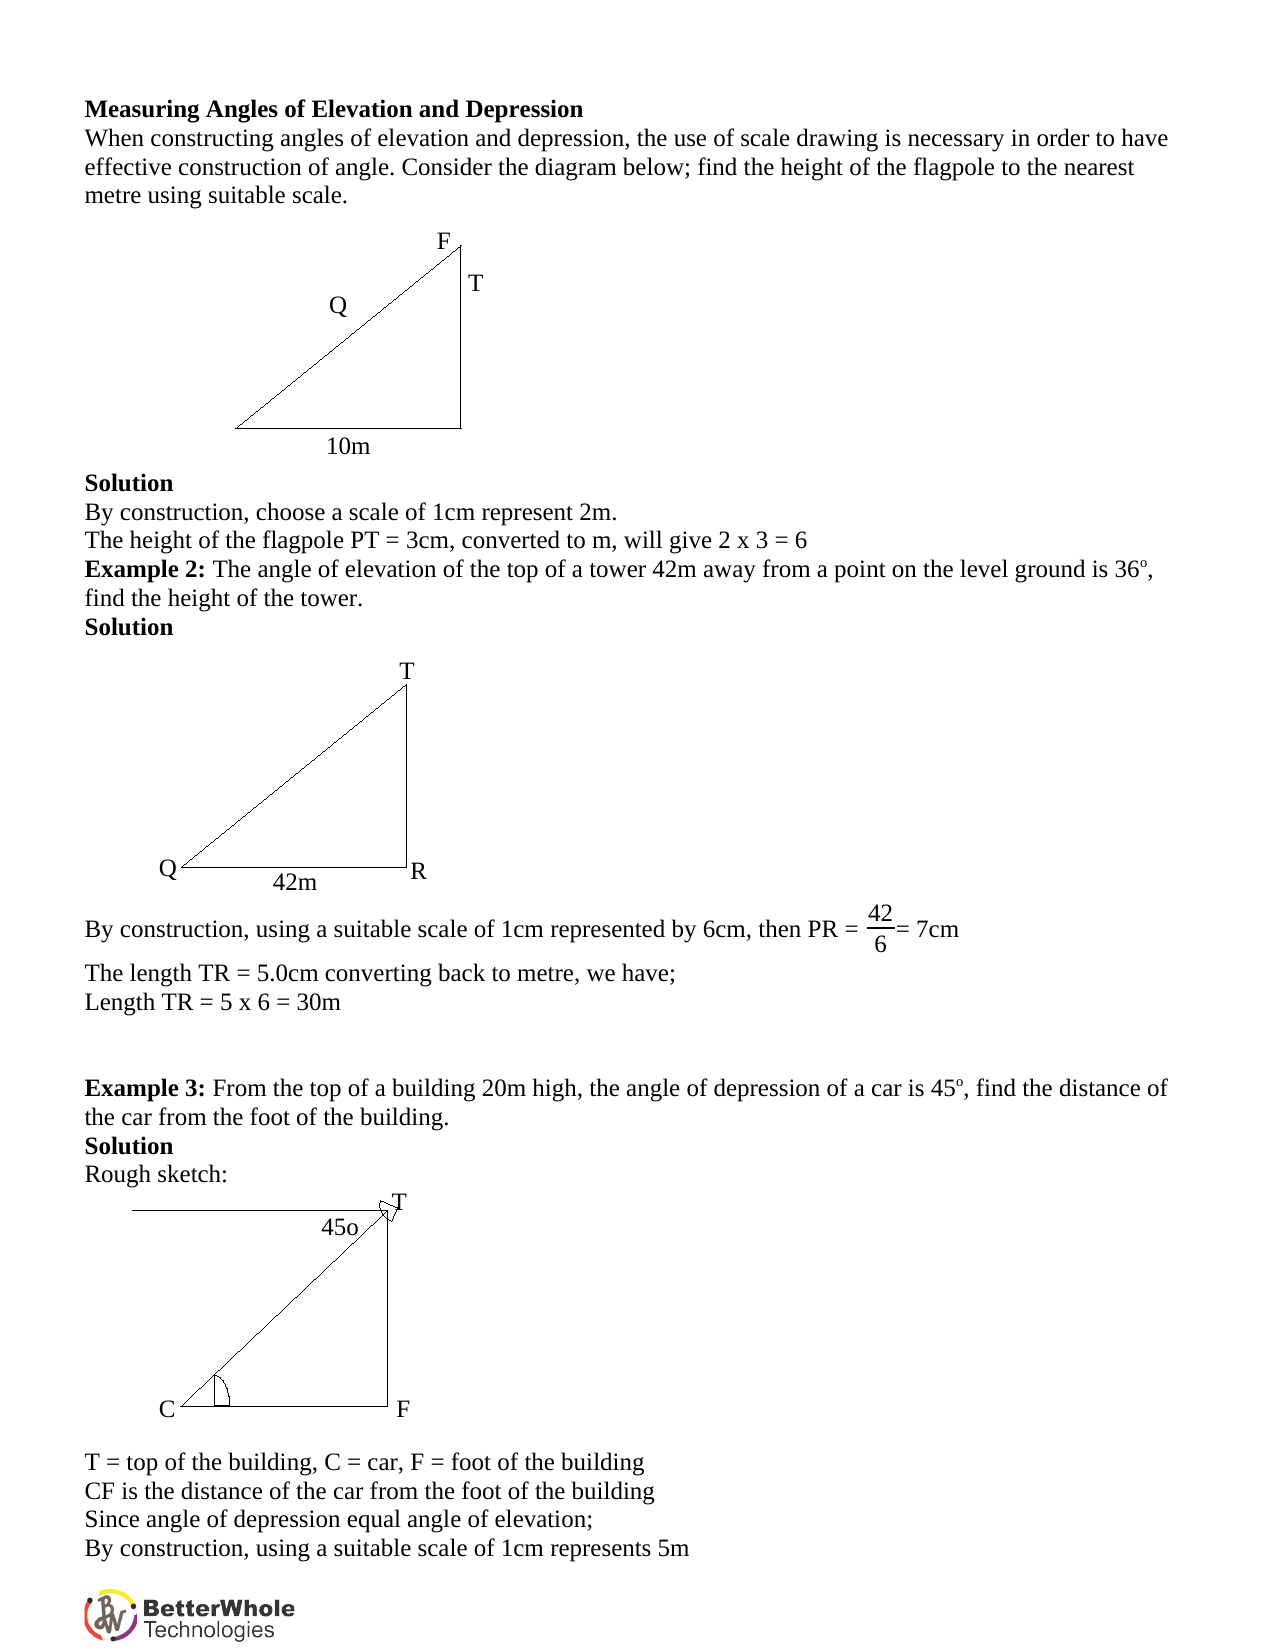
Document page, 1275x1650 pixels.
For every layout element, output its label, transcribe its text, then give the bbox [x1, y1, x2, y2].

text By construction, using a suitable scale of 1cm represents 5m [84, 1533, 1181, 1562]
text When constructing angles of elevation and depression, the use of scale drawing is necessary in order to have effective construction of angle. Consider the diagram below; find the height of the flagpole to the nearest metre using suitable scale. [84, 123, 1181, 209]
text Example 3: From the top of a building 20m high, the angle of depression of a car is 45o, find the distance of the car from the foot of the building. [84, 1073, 1181, 1131]
text Solution [84, 468, 1181, 497]
text Example 2: The angle of elevation of the top of a tower 42m away from a point on the level ground is 36o, find the height of the tower. [84, 554, 1181, 612]
text Since angle of depression equal angle of elevation; [84, 1504, 1181, 1533]
text The height of the flagpole PT = 3cm, converted to m, will give 2 x 3 = 6 [84, 526, 1181, 554]
text Length TR = 5 x 6 = 30m [84, 987, 1181, 1016]
text Solution [84, 612, 1181, 641]
text By construction, using a suitable scale of 1cm represented by 6cm, then PR = = 7cm [84, 899, 1181, 958]
text T = top of the building, C = car, F = foot of the building [84, 1447, 1181, 1476]
text Measuring Angles of Elevation and Depression [84, 94, 1181, 123]
text CF is the distance of the car from the foot of the building [84, 1476, 1181, 1504]
text Solution [84, 1131, 1181, 1159]
text The length TR = 5.0cm converting back to metre, we have; [84, 958, 1181, 987]
text By construction, choose a scale of 1cm represent 2m. [84, 497, 1181, 526]
text Rough sketch: [84, 1159, 1181, 1188]
picture [84, 1589, 295, 1642]
